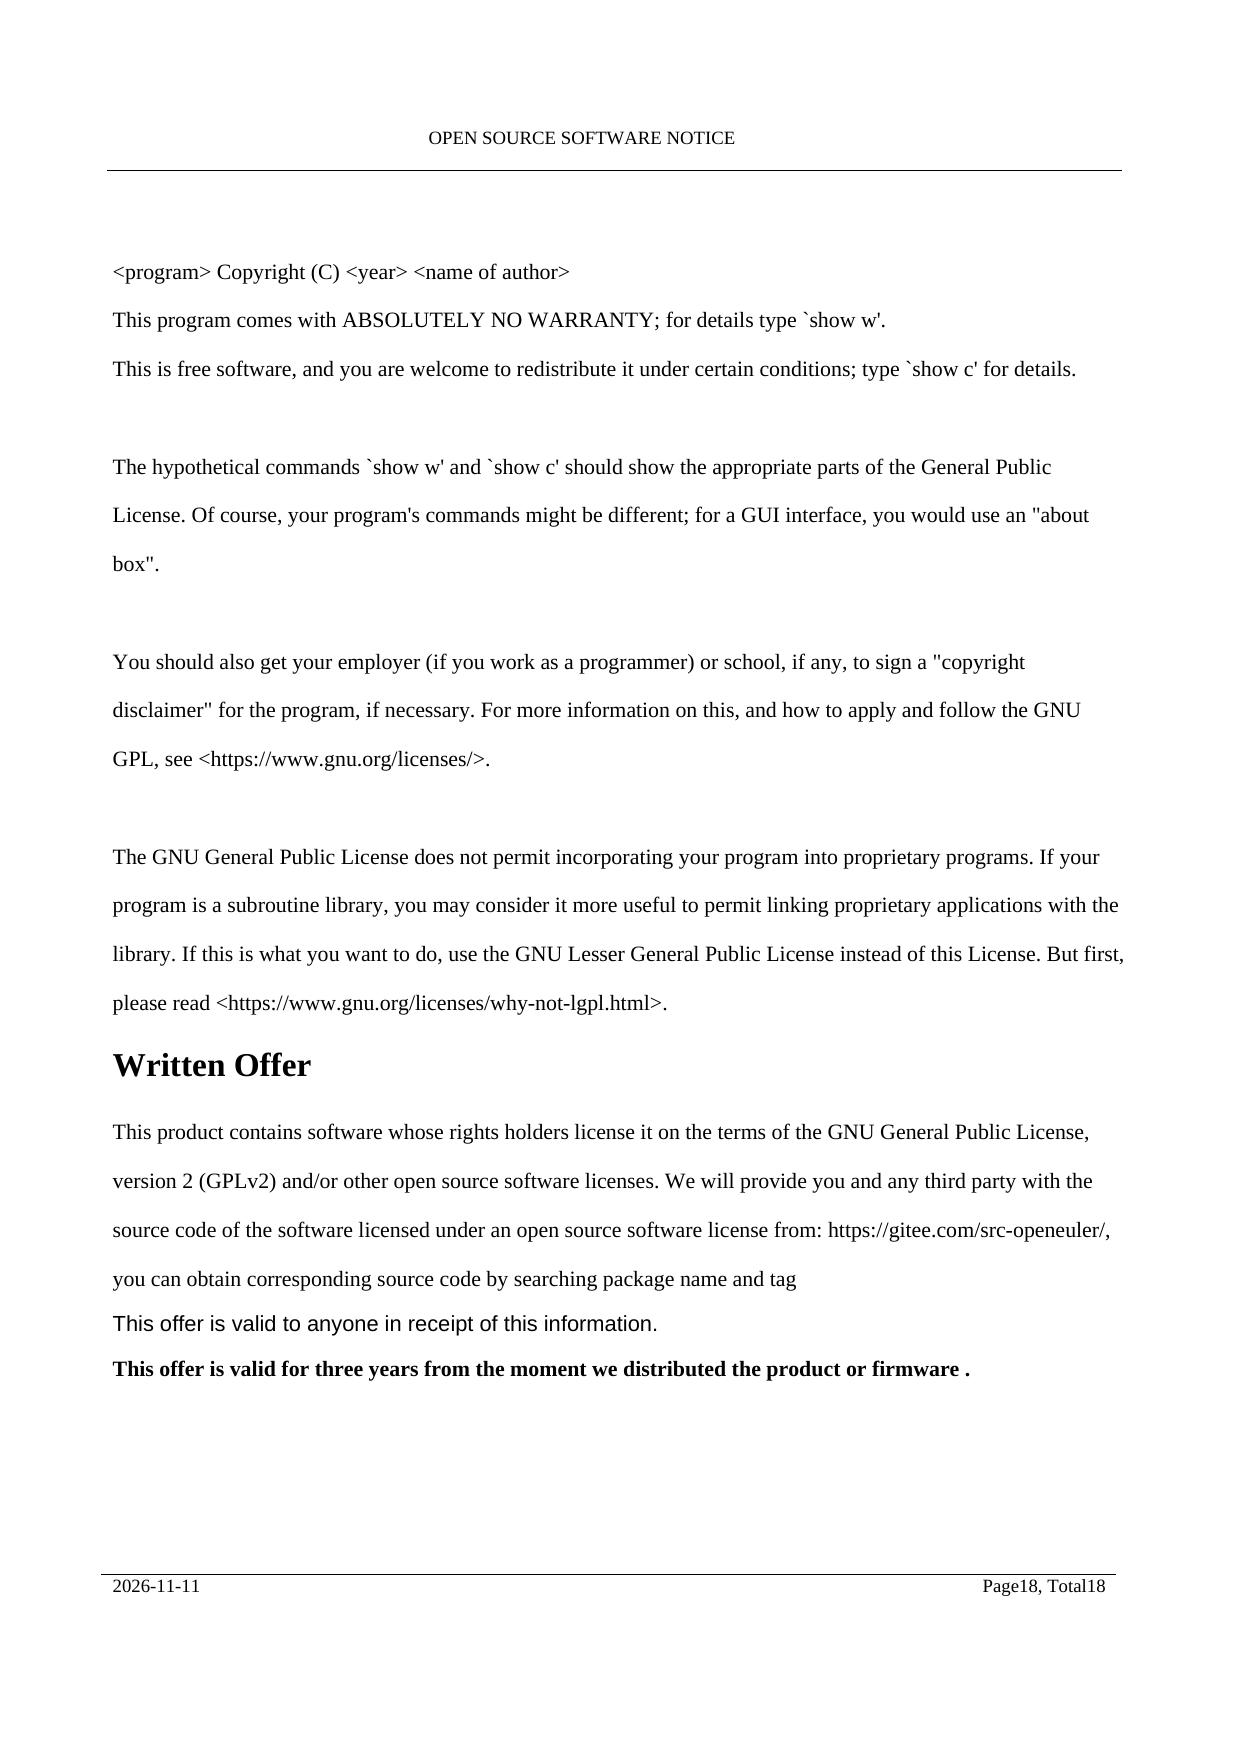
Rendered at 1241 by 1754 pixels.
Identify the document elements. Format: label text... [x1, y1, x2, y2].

text This offer is valid to anyone in receipt of this information. [112, 1307, 1128, 1339]
text This offer is valid for three years from the moment we distributed the product or firmware . [112, 1352, 1128, 1384]
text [112, 206, 1128, 1019]
text Written Offer [112, 1031, 1128, 1096]
text This product contains software whose rights holders license it on the terms of the GNU General Public License, version 2 (GPLv2) and/or other open source software licenses. We will provide you and any third party with the source code of the software licensed under an open source software license from: https://gitee.com/src-openeuler/, you can obtain corresponding source code by searching package name and tag [112, 1116, 1128, 1294]
